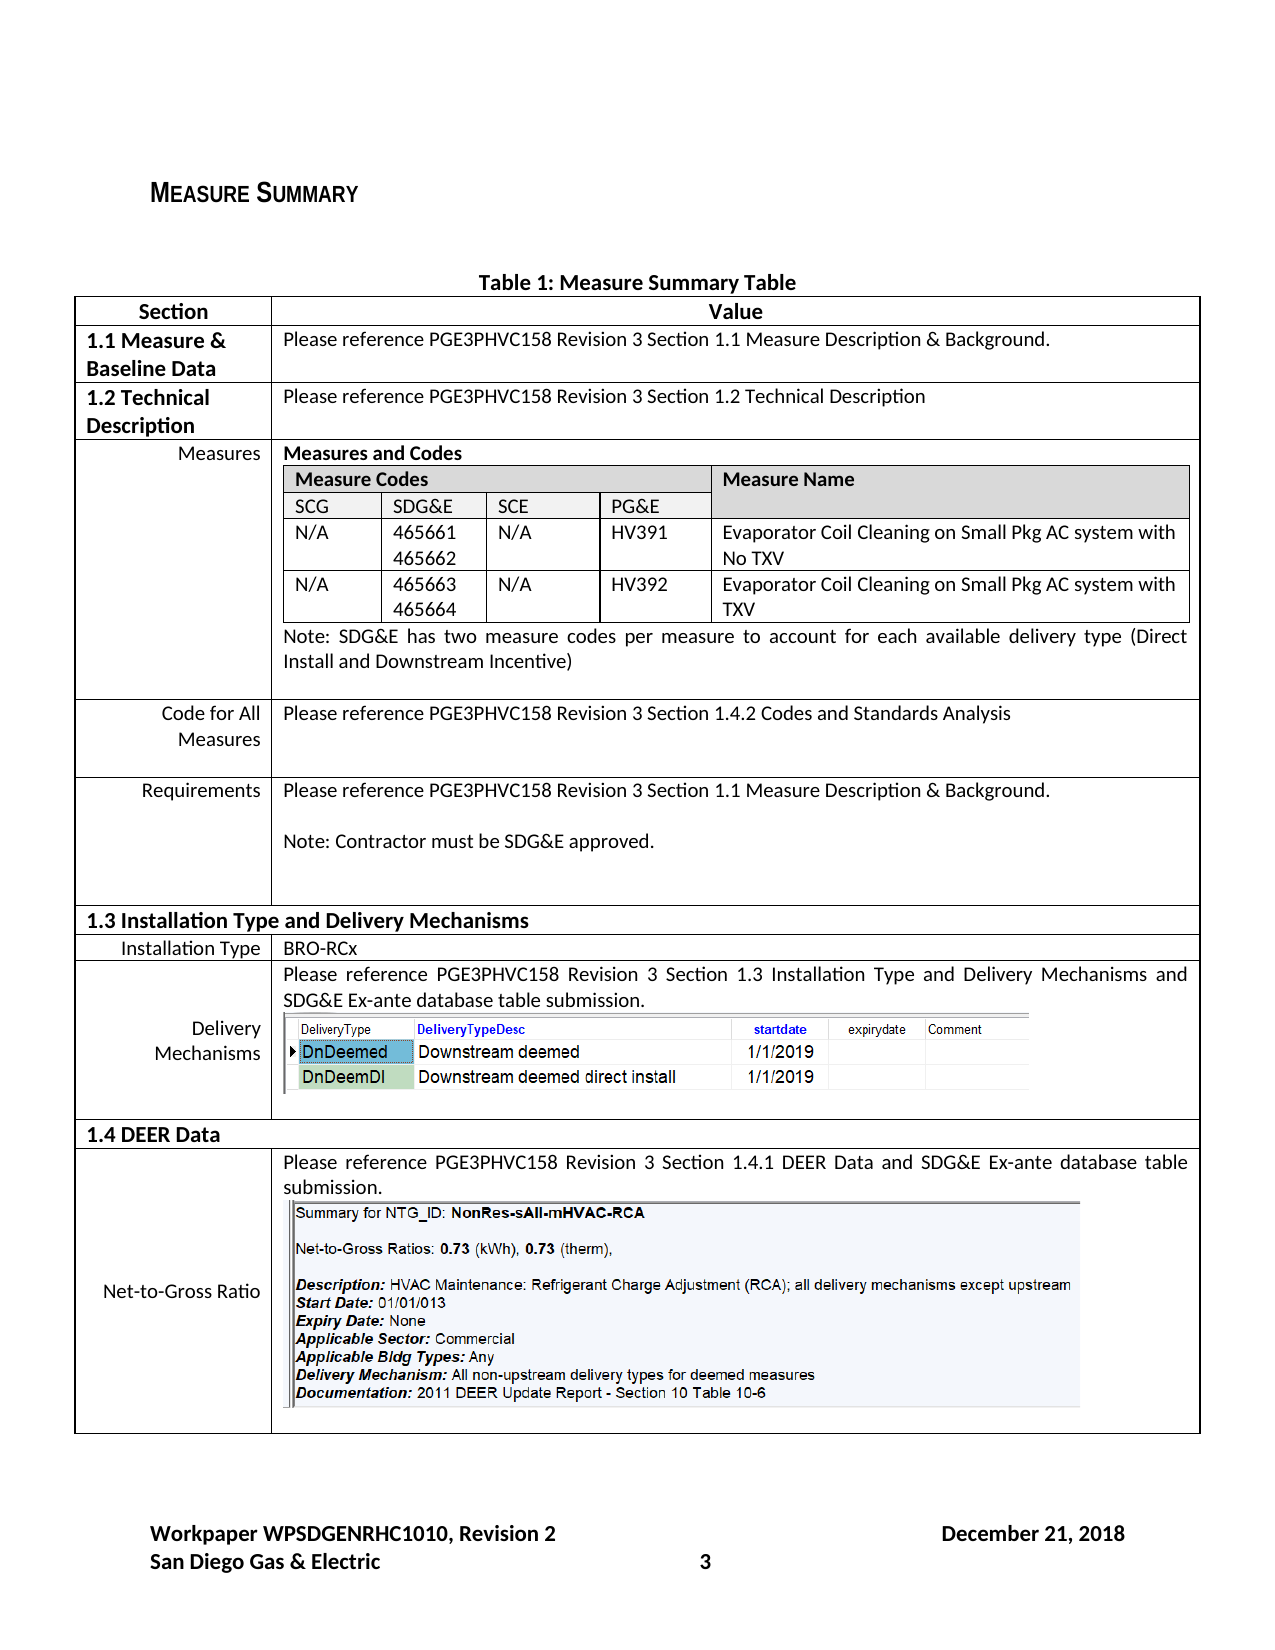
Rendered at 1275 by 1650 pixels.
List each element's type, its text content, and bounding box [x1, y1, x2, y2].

table_cell Installation Type [76, 935, 271, 960]
subtitle Measure Summary [150, 175, 1125, 208]
table_cell Please reference PGE3PHVC158 Revision 3 Section 1.4.2 Codes and Standards Analysis [272, 700, 1199, 777]
table_cell Requirements [76, 778, 271, 905]
picture [283, 1012, 1029, 1094]
table_cell Delivery Mechanisms [76, 961, 271, 1119]
text Table 1: Measure Summary Table [150, 268, 1125, 296]
table_header Section [76, 297, 271, 325]
table_cell Please reference PGE3PHVC158 Revision 3 Section 1.1 Measure Description & Background. [272, 326, 1199, 382]
table_cell 1.1 Measure & Baseline Data [76, 326, 271, 382]
table_cell Please reference PGE3PHVC158 Revision 3 Section 1.2 Technical Description [272, 383, 1199, 439]
picture [283, 1200, 1080, 1408]
table_cell Net-to-Gross Ratio [76, 1149, 271, 1433]
table_cell Please reference PGE3PHVC158 Revision 3 Section 1.1 Measure Description & Background. Note: Contractor must be SDG&E approved. [272, 778, 1199, 905]
table_cell Code for All Measures [76, 700, 271, 777]
table_cell 1.4 DEER Data [76, 1120, 1199, 1148]
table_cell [272, 1149, 1199, 1433]
table_cell Measures and Codes Note: SDG&E has two measure codes per measure to account for each available delivery type (Direct Install and Downstream Incentive) [272, 440, 1199, 699]
table_cell Measures [76, 440, 271, 699]
table_cell Please reference PGE3PHVC158 Revision 3 Section 1.3 Installation Type and Delivery Mechanisms and SDG&E Ex-ante database table submission. [272, 961, 1199, 1119]
table_cell BRO-RCx [272, 935, 1199, 960]
table_cell 1.3 Installation Type and Delivery Mechanisms [76, 906, 1199, 934]
table_header Value [272, 297, 1199, 325]
table_cell 1.2 Technical Description [76, 383, 271, 439]
